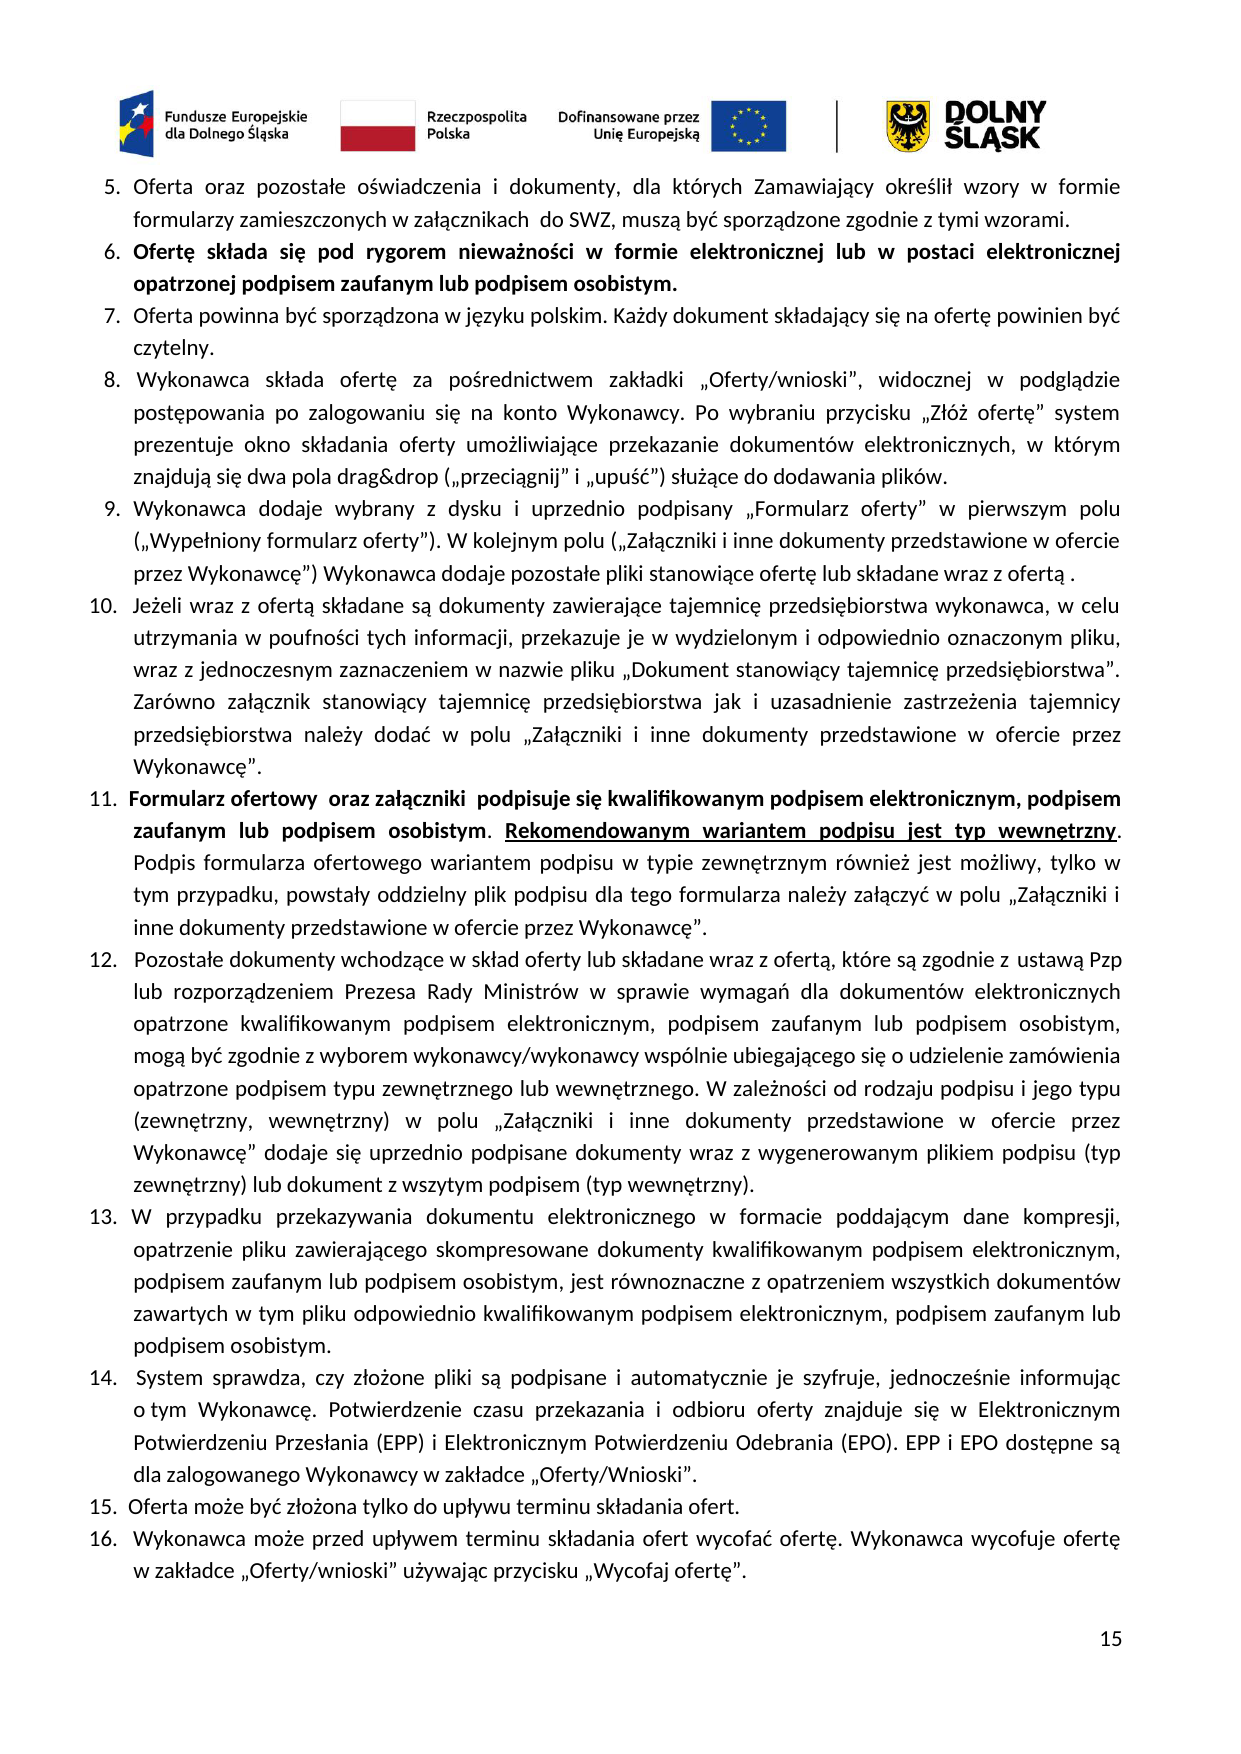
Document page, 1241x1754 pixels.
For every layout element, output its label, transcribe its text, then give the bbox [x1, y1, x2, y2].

text 5. Oferta oraz pozostałe oświadczenia i dokumenty, dla których Zamawiający określił wzory w formie formularzy zamieszczonych w załącznikach do SWZ, muszą być sporządzone zgodnie z tymi wzorami. [103, 172, 1122, 233]
text 13. W przypadku przekazywania dokumentu elektronicznego w formacie poddającym dane kompresji, opatrzenie pliku zawierającego skompresowane dokumenty kwalifikowanym podpisem elektronicznym, podpisem zaufanym lub podpisem osobistym, jest równoznaczne z opatrzeniem wszystkich dokumentów zawartych w tym pliku odpowiednio kwalifikowanym podpisem elektronicznym, podpisem zaufanym lub podpisem osobistym. [89, 1202, 1122, 1359]
text 9. Wykonawca dodaje wybrany z dysku i uprzednio podpisany „Formularz oferty” w pierwszym polu („Wypełniony formularz oferty”). W kolejnym polu („Załączniki i inne dokumenty przedstawione w ofercie przez Wykonawcę”) Wykonawca dodaje pozostałe pliki stanowiące ofertę lub składane wraz z ofertą . [103, 494, 1122, 587]
text 8. Wykonawca składa ofertę za pośrednictwem zakładki „Oferty/wnioski”, widocznej w podglądzie postępowania po zalogowaniu się na konto Wykonawcy. Po wybraniu przycisku „Złóż ofertę” system prezentuje okno składania oferty umożliwiające przekazanie dokumentów elektronicznych, w którym znajdują się dwa pola drag&drop („przeciągnij” i „upuść”) służące do dodawania plików. [103, 366, 1122, 490]
text 10. Jeżeli wraz z ofertą składane są dokumenty zawierające tajemnicę przedsiębiorstwa wykonawca, w celu utrzymania w poufności tych informacji, przekazuje je w wydzielonym i odpowiednio oznaczonym pliku, wraz z jednoczesnym zaznaczeniem w nazwie pliku „Dokument stanowiący tajemnicę przedsiębiorstwa”. Zarówno załącznik stanowiący tajemnicę przedsiębiorstwa jak i uzasadnienie zastrzeżenia tajemnicy przedsiębiorstwa należy dodać w polu „Załączniki i inne dokumenty przedstawione w ofercie przez Wykonawcę”. [89, 591, 1122, 780]
text 12. Pozostałe dokumenty wchodzące w skład oferty lub składane wraz z ofertą, które są zgodnie z ustawą Pzp lub rozporządzeniem Prezesa Rady Ministrów w sprawie wymagań dla dokumentów elektronicznych opatrzone kwalifikowanym podpisem elektronicznym, podpisem zaufanym lub podpisem osobistym, mogą być zgodnie z wyborem wykonawcy/wykonawcy wspólnie ubiegającego się o udzielenie zamówienia opatrzone podpisem typu zewnętrznego lub wewnętrznego. W zależności od rodzaju podpisu i jego typu (zewnętrzny, wewnętrzny) w polu „Załączniki i inne dokumenty przedstawione w ofercie przez Wykonawcę” dodaje się uprzednio podpisane dokumenty wraz z wygenerowanym plikiem podpisu (typ zewnętrzny) lub dokument z wszytym podpisem (typ wewnętrzny). [89, 945, 1122, 1198]
text 14. System sprawdza, czy złożone pliki są podpisane i automatycznie je szyfruje, jednocześnie informując o tym Wykonawcę. Potwierdzenie czasu przekazania i odbioru oferty znajduje się w Elektronicznym Potwierdzeniu Przesłania (EPP) i Elektronicznym Potwierdzeniu Odebrania (EPO). EPP i EPO dostępne są dla zalogowanego Wykonawcy w zakładce „Oferty/Wnioski”. [89, 1363, 1122, 1488]
text 7. Oferta powinna być sporządzona w języku polskim. Każdy dokument składający się na ofertę powinien być czytelny. [103, 301, 1122, 361]
text 16. Wykonawca może przed upływem terminu składania ofert wycofać ofertę. Wykonawca wycofuje ofertę w zakładce „Oferty/wnioski” używając przycisku „Wycofaj ofertę”. [89, 1524, 1122, 1584]
text 15. Oferta może być złożona tylko do upływu terminu składania ofert. [89, 1492, 1122, 1520]
text 11. Formularz ofertowy oraz załączniki podpisuje się kwalifikowanym podpisem elektronicznym, podpisem zaufanym lub podpisem osobistym. Rekomendowanym wariantem podpisu jest typ wewnętrzny. Podpis formularza ofertowego wariantem podpisu w typie zewnętrznym również jest możliwy, tylko w tym przypadku, powstały oddzielny plik podpisu dla tego formularza należy załączyć w polu „Załączniki i inne dokumenty przedstawione w ofercie przez Wykonawcę”. [89, 784, 1122, 941]
text 6. Ofertę składa się pod rygorem nieważności w formie elektronicznej lub w postaci elektronicznej opatrzonej podpisem zaufanym lub podpisem osobistym. [103, 237, 1122, 297]
